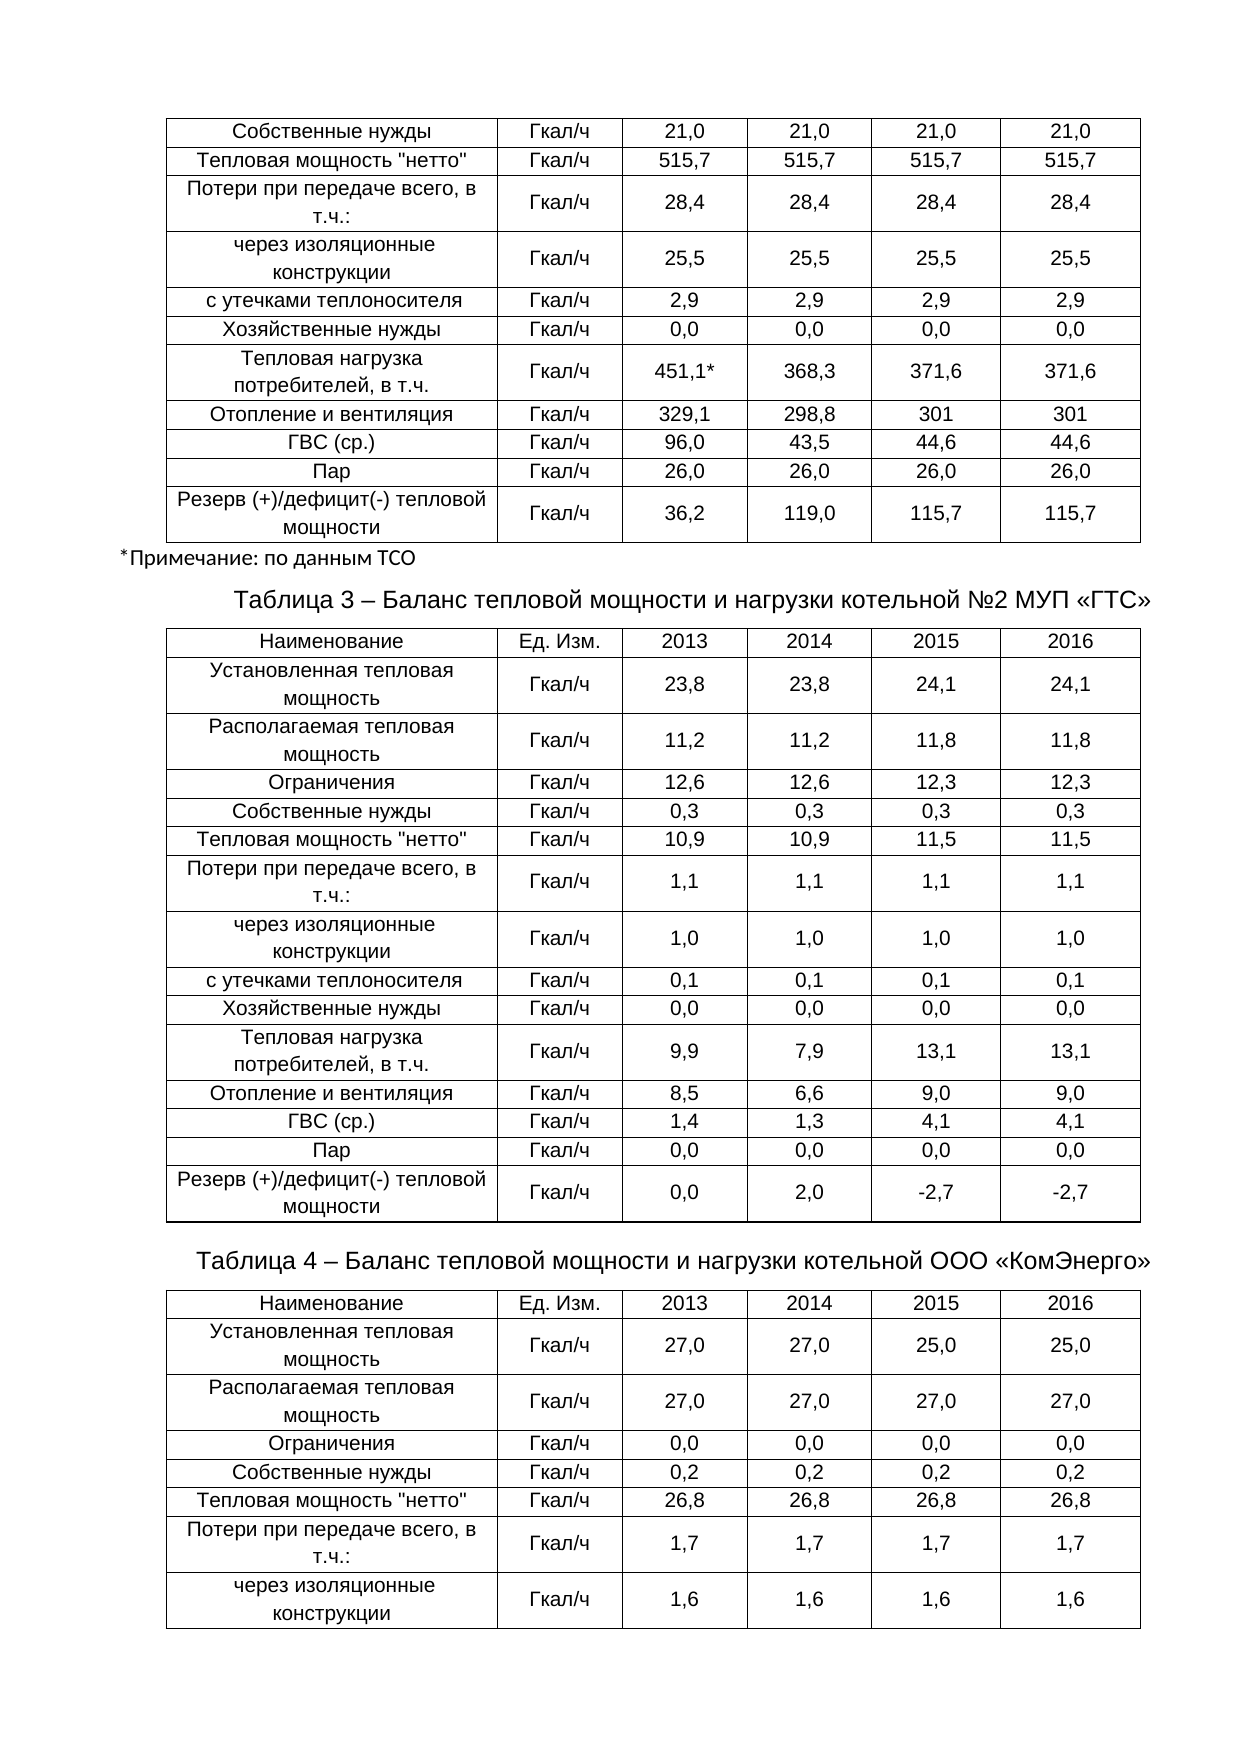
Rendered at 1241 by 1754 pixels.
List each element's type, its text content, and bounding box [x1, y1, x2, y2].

table_cell 4,1 [1001, 1109, 1140, 1137]
table_cell 11,5 [872, 827, 1000, 854]
table_cell Собственные нужды [167, 119, 497, 147]
table_cell Гкал/ч [498, 317, 622, 344]
table_cell Гкал/ч [498, 1138, 622, 1165]
table_cell Гкал/ч [498, 827, 622, 854]
table_cell 0,1 [872, 968, 1000, 995]
table_cell Гкал/ч [498, 1081, 622, 1108]
table_cell 1,7 [872, 1517, 1000, 1572]
table_cell Ограничения [167, 1431, 497, 1459]
table_cell Располагаемая тепловая мощность [167, 1375, 497, 1430]
table_cell 1,0 [1001, 912, 1140, 967]
table_cell Гкал/ч [498, 968, 622, 995]
table_cell 9,9 [623, 1025, 747, 1080]
table_cell 44,6 [1001, 430, 1140, 457]
table_cell 0,1 [623, 968, 747, 995]
table_cell 1,6 [872, 1573, 1000, 1628]
table_cell 96,0 [623, 430, 747, 457]
table_cell 9,0 [872, 1081, 1000, 1108]
table_cell Тепловая мощность "нетто" [167, 827, 497, 854]
table_cell 0,0 [1001, 1138, 1140, 1165]
table_cell 25,0 [872, 1319, 1000, 1374]
table_cell 301 [872, 401, 1000, 429]
table_cell 0,3 [872, 799, 1000, 826]
table_cell через изоляционные конструкции [167, 1573, 497, 1628]
table_cell 26,0 [748, 459, 871, 486]
table_cell 0,0 [748, 1138, 871, 1165]
table_cell 1,6 [1001, 1573, 1140, 1628]
table_cell Гкал/ч [498, 658, 622, 713]
table_header 2016 [1001, 1291, 1140, 1318]
table_cell 0,0 [872, 317, 1000, 344]
table_cell 371,6 [1001, 345, 1140, 400]
table_cell 25,5 [748, 232, 871, 287]
table_cell 1,6 [623, 1573, 747, 1628]
table_cell Гкал/ч [498, 714, 622, 769]
table_cell Гкал/ч [498, 799, 622, 826]
table_cell 10,9 [748, 827, 871, 854]
table_cell 27,0 [748, 1375, 871, 1430]
table_cell 24,1 [1001, 658, 1140, 713]
table_cell 1,1 [748, 856, 871, 911]
table_cell 10,9 [623, 827, 747, 854]
table_cell 0,0 [1001, 996, 1140, 1024]
table_cell Потери при передаче всего, в т.ч.: [167, 856, 497, 911]
table_cell 13,1 [1001, 1025, 1140, 1080]
table_cell 12,3 [1001, 770, 1140, 797]
table_cell 1,6 [748, 1573, 871, 1628]
table_cell 0,3 [623, 799, 747, 826]
table_cell 1,3 [748, 1109, 871, 1137]
table_cell 1,0 [623, 912, 747, 967]
table_cell 0,0 [1001, 317, 1140, 344]
table_cell Пар [167, 459, 497, 486]
table_cell 12,6 [748, 770, 871, 797]
table_cell Хозяйственные нужды [167, 317, 497, 344]
table_cell 368,3 [748, 345, 871, 400]
table_cell 26,8 [872, 1488, 1000, 1516]
table_cell 0,0 [748, 996, 871, 1024]
table_cell 21,0 [623, 119, 747, 147]
table_cell Гкал/ч [498, 912, 622, 967]
table_cell 21,0 [872, 119, 1000, 147]
table_cell Гкал/ч [498, 1109, 622, 1137]
table_cell 21,0 [748, 119, 871, 147]
table_cell 0,2 [623, 1460, 747, 1487]
table_header 2014 [748, 1291, 871, 1318]
table_cell 26,0 [623, 459, 747, 486]
table_cell с утечками теплоносителя [167, 968, 497, 995]
table_cell 0,0 [623, 1431, 747, 1459]
table_cell Резерв (+)/дефицит(-) тепловой мощности [167, 487, 497, 542]
table_cell Хозяйственные нужды [167, 996, 497, 1024]
table_cell 27,0 [748, 1319, 871, 1374]
table_cell 25,0 [1001, 1319, 1140, 1374]
table_cell 1,0 [748, 912, 871, 967]
table_header Ед. Изм. [498, 629, 622, 657]
table_cell 451,1* [623, 345, 747, 400]
table_cell 27,0 [623, 1319, 747, 1374]
table_cell 0,0 [623, 1166, 747, 1221]
table_cell 11,2 [748, 714, 871, 769]
table_cell 515,7 [1001, 148, 1140, 175]
table_cell 44,6 [872, 430, 1000, 457]
table_cell Располагаемая тепловая мощность [167, 714, 497, 769]
table_cell Гкал/ч [498, 1166, 622, 1221]
table_cell Установленная тепловая мощность [167, 1319, 497, 1374]
table_cell 0,0 [872, 996, 1000, 1024]
table_cell Гкал/ч [498, 1025, 622, 1080]
table_cell Тепловая мощность "нетто" [167, 1488, 497, 1516]
table_cell 1,7 [748, 1517, 871, 1572]
table_cell 0,2 [748, 1460, 871, 1487]
table_cell 0,0 [872, 1431, 1000, 1459]
table_cell 0,1 [748, 968, 871, 995]
table_cell 301 [1001, 401, 1140, 429]
table_cell 28,4 [1001, 176, 1140, 231]
table_cell 115,7 [872, 487, 1000, 542]
table_cell 1,0 [872, 912, 1000, 967]
table_cell Гкал/ч [498, 430, 622, 457]
table_cell Гкал/ч [498, 176, 622, 231]
table_cell Собственные нужды [167, 799, 497, 826]
table_cell ГВС (ср.) [167, 430, 497, 457]
table_cell 26,0 [1001, 459, 1140, 486]
table_cell Тепловая нагрузка потребителей, в т.ч. [167, 1025, 497, 1080]
table_header Ед. Изм. [498, 1291, 622, 1318]
table_cell 0,0 [623, 1138, 747, 1165]
table_header 2014 [748, 629, 871, 657]
table_cell 11,8 [1001, 714, 1140, 769]
table_cell 0,1 [1001, 968, 1140, 995]
table_cell Пар [167, 1138, 497, 1165]
table_cell 25,5 [872, 232, 1000, 287]
table_cell ГВС (ср.) [167, 1109, 497, 1137]
table_cell Отопление и вентиляция [167, 401, 497, 429]
table_cell 0,0 [1001, 1431, 1140, 1459]
table_cell Гкал/ч [498, 487, 622, 542]
table_cell Резерв (+)/дефицит(-) тепловой мощности [167, 1166, 497, 1221]
table_cell Гкал/ч [498, 1517, 622, 1572]
table_cell 1,7 [1001, 1517, 1140, 1572]
table_cell 515,7 [748, 148, 871, 175]
table_cell 0,0 [748, 1431, 871, 1459]
table_cell 0,2 [872, 1460, 1000, 1487]
table_cell с утечками теплоносителя [167, 288, 497, 316]
table_cell 11,5 [1001, 827, 1140, 854]
table_cell 0,0 [872, 1138, 1000, 1165]
table_cell 43,5 [748, 430, 871, 457]
table_cell 0,2 [1001, 1460, 1140, 1487]
table_cell 1,1 [872, 856, 1000, 911]
table_cell 11,8 [872, 714, 1000, 769]
table_cell 6,6 [748, 1081, 871, 1108]
table_cell 24,1 [872, 658, 1000, 713]
table_cell 0,0 [623, 317, 747, 344]
table_cell Гкал/ч [498, 232, 622, 287]
table_cell 115,7 [1001, 487, 1140, 542]
table_cell 12,3 [872, 770, 1000, 797]
table_cell 25,5 [623, 232, 747, 287]
table_cell 0,0 [748, 317, 871, 344]
table_cell 2,0 [748, 1166, 871, 1221]
table_cell 26,8 [623, 1488, 747, 1516]
table_cell 4,1 [872, 1109, 1000, 1137]
table_cell 1,1 [1001, 856, 1140, 911]
table_cell Ограничения [167, 770, 497, 797]
table_cell 26,8 [748, 1488, 871, 1516]
table_cell 13,1 [872, 1025, 1000, 1080]
table_cell 8,5 [623, 1081, 747, 1108]
table_header Наименование [167, 629, 497, 657]
table_cell 0,0 [623, 996, 747, 1024]
table_cell -2,7 [1001, 1166, 1140, 1221]
table_header 2015 [872, 629, 1000, 657]
table_cell Тепловая нагрузка потребителей, в т.ч. [167, 345, 497, 400]
table_cell 28,4 [872, 176, 1000, 231]
table_cell 0,3 [1001, 799, 1140, 826]
table_cell Собственные нужды [167, 1460, 497, 1487]
table_cell 25,5 [1001, 232, 1140, 287]
table_cell 9,0 [1001, 1081, 1140, 1108]
table_cell Гкал/ч [498, 459, 622, 486]
table_cell через изоляционные конструкции [167, 912, 497, 967]
table_cell Гкал/ч [498, 770, 622, 797]
table_cell 27,0 [872, 1375, 1000, 1430]
table_cell Установленная тепловая мощность [167, 658, 497, 713]
table_header 2013 [623, 1291, 747, 1318]
table_cell 12,6 [623, 770, 747, 797]
table_cell 23,8 [748, 658, 871, 713]
table_cell -2,7 [872, 1166, 1000, 1221]
table_cell 26,0 [872, 459, 1000, 486]
table_cell 2,9 [872, 288, 1000, 316]
table_cell 26,8 [1001, 1488, 1140, 1516]
table_cell Гкал/ч [498, 288, 622, 316]
table_cell 371,6 [872, 345, 1000, 400]
table_cell Отопление и вентиляция [167, 1081, 497, 1108]
table_cell Тепловая мощность "нетто" [167, 148, 497, 175]
table_cell Гкал/ч [498, 401, 622, 429]
table_cell Гкал/ч [498, 856, 622, 911]
table_cell 36,2 [623, 487, 747, 542]
table_cell 329,1 [623, 401, 747, 429]
table_cell Гкал/ч [498, 1375, 622, 1430]
table_cell Гкал/ч [498, 345, 622, 400]
table_cell 28,4 [623, 176, 747, 231]
table_cell 1,4 [623, 1109, 747, 1137]
table_cell 23,8 [623, 658, 747, 713]
table_cell Гкал/ч [498, 148, 622, 175]
table_cell 7,9 [748, 1025, 871, 1080]
table_cell Гкал/ч [498, 1431, 622, 1459]
table_cell 0,3 [748, 799, 871, 826]
table_cell через изоляционные конструкции [167, 232, 497, 287]
table_cell Потери при передаче всего, в т.ч.: [167, 1517, 497, 1572]
table_cell 515,7 [623, 148, 747, 175]
table_header 2013 [623, 629, 747, 657]
table_header 2015 [872, 1291, 1000, 1318]
table_cell 298,8 [748, 401, 871, 429]
table_cell Гкал/ч [498, 1319, 622, 1374]
text *Примечание: по данным ТСО [118, 543, 1152, 571]
table_cell 11,2 [623, 714, 747, 769]
table_cell 2,9 [748, 288, 871, 316]
table_cell 27,0 [1001, 1375, 1140, 1430]
table_cell 1,7 [623, 1517, 747, 1572]
table_cell 515,7 [872, 148, 1000, 175]
table_cell Гкал/ч [498, 119, 622, 147]
table_cell 27,0 [623, 1375, 747, 1430]
table_header 2016 [1001, 629, 1140, 657]
table_cell 28,4 [748, 176, 871, 231]
table_header Наименование [167, 1291, 497, 1318]
table_cell 21,0 [1001, 119, 1140, 147]
table_cell 119,0 [748, 487, 871, 542]
table_cell Гкал/ч [498, 1573, 622, 1628]
table_cell Потери при передаче всего, в т.ч.: [167, 176, 497, 231]
table_cell Гкал/ч [498, 996, 622, 1024]
table_cell 2,9 [1001, 288, 1140, 316]
table_cell Гкал/ч [498, 1488, 622, 1516]
table_cell 2,9 [623, 288, 747, 316]
table_cell Гкал/ч [498, 1460, 622, 1487]
table_cell 1,1 [623, 856, 747, 911]
